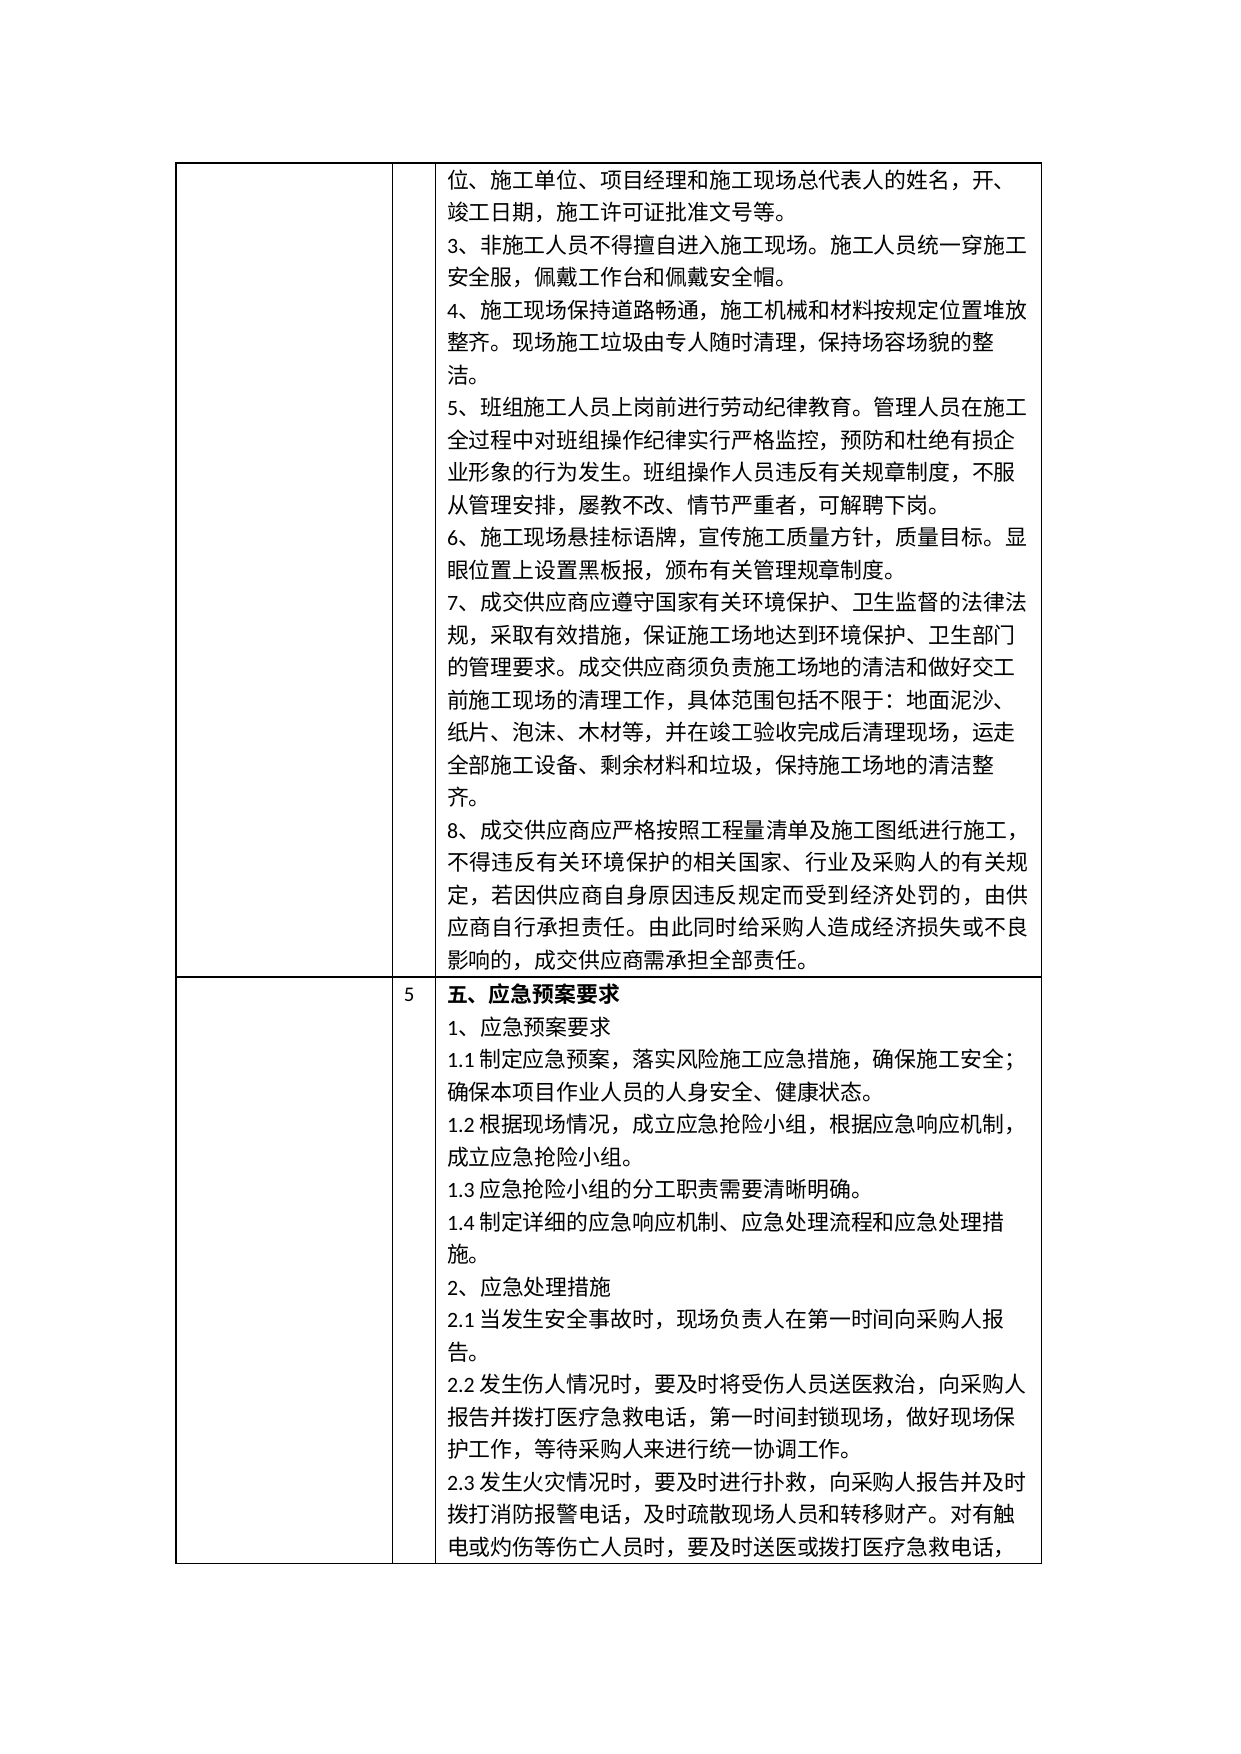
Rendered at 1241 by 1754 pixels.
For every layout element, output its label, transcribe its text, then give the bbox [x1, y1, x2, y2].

table_cell 4 [393, 164, 435, 976]
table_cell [436, 164, 1041, 976]
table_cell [436, 978, 1041, 1563]
table_cell [177, 164, 392, 976]
table_cell 5 [393, 978, 435, 1563]
table_cell [177, 978, 392, 1563]
